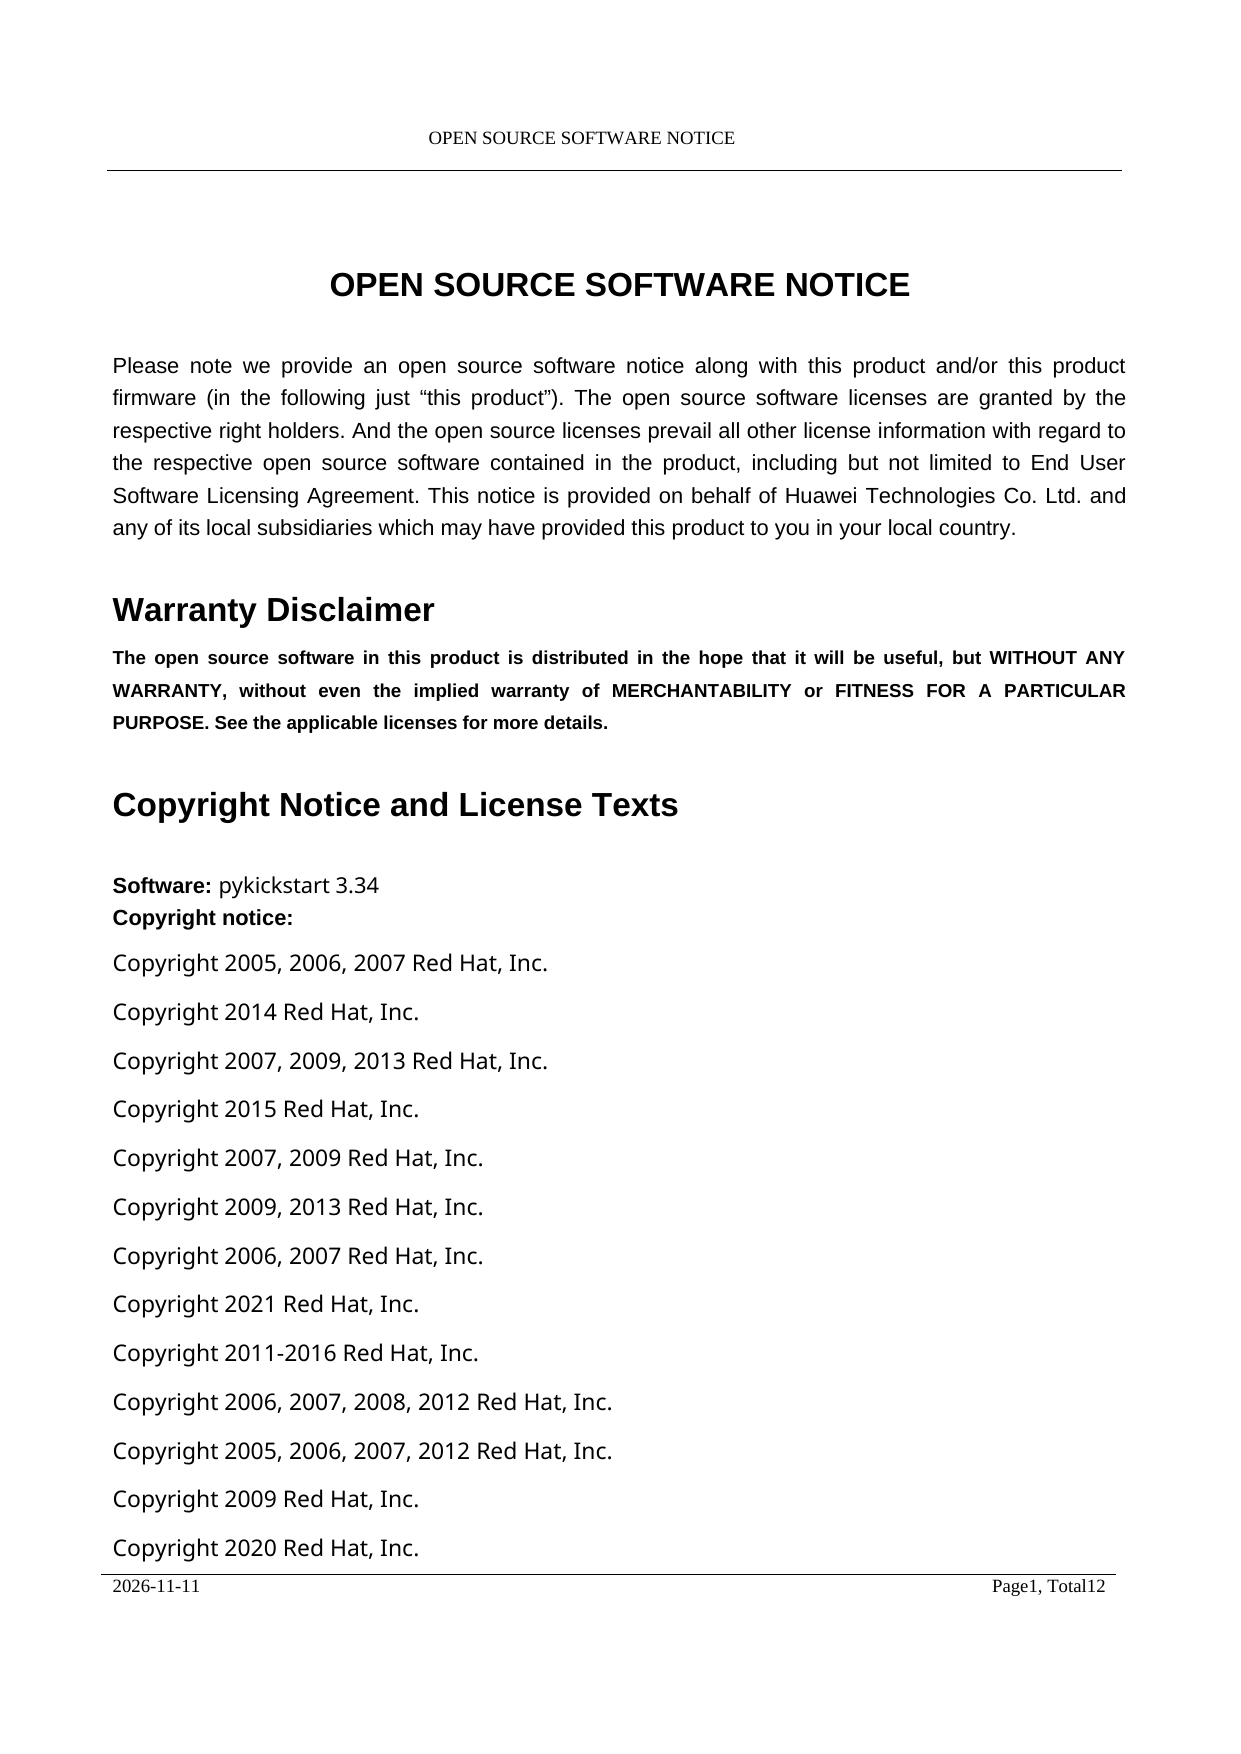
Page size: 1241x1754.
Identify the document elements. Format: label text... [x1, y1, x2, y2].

text Software: pykickstart 3.34 [112, 869, 1128, 901]
text Copyright notice: [112, 901, 1128, 934]
text Please note we provide an open source software notice along with this product and/or this product firmware (in the following just “this product”). The open source software licenses are granted by the respective right holders. And the open source licenses prevail all other license information with regard to the respective open source software contained in the product, including but not limited to End User Software Licensing Agreement. This notice is provided on behalf of Huawei Technologies Co. Ltd. and any of its local subsidiaries which may have provided this product to you in your local country. [112, 349, 1128, 544]
text OPEN SOURCE SOFTWARE NOTICE [112, 251, 1128, 316]
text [112, 947, 1128, 1564]
text The open source software in this product is distributed in the hope that it will be useful, but WITHOUT ANY WARRANTY, without even the implied warranty of MERCHANTABILITY or FITNESS FOR A PARTICULAR PURPOSE. See the applicable licenses for more details. [112, 641, 1128, 739]
text Copyright Notice and License Texts [112, 771, 1128, 836]
text Warranty Disclaimer [112, 576, 1128, 641]
